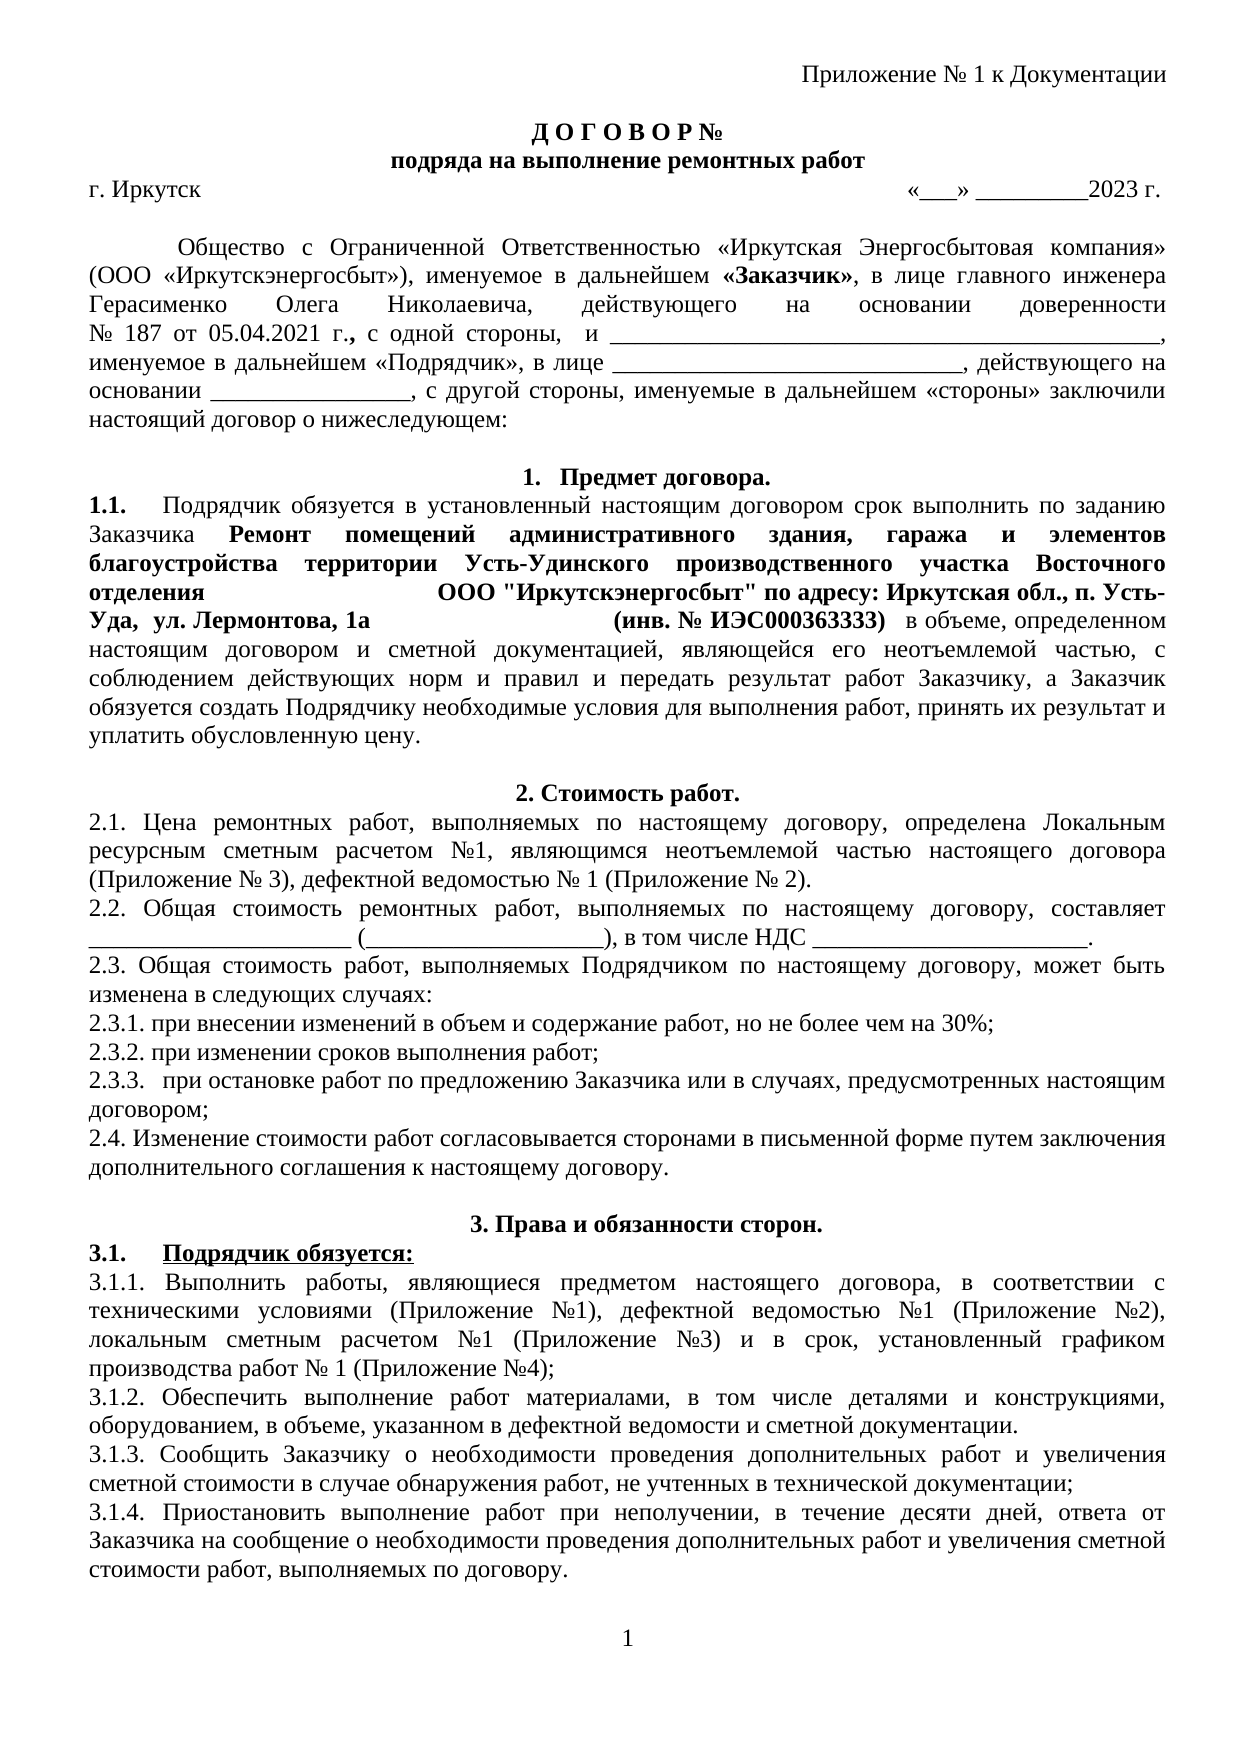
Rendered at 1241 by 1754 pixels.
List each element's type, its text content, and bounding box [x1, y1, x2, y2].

text 2. Стоимость работ. [89, 778, 1167, 807]
text г. Иркутск «___» _________2023 г. [89, 174, 1167, 203]
list Подрядчик обязуется: [89, 1238, 1167, 1267]
list Предмет договора. [126, 462, 1167, 490]
text 3.1.3. Сообщить Заказчику о необходимости проведения дополнительных работ и увеличения сметной стоимости в случае обнаружения работ, не учтенных в технической документации; [89, 1439, 1167, 1497]
text 3.1.4. Приостановить выполнение работ при неполучении, в течение десяти дней, ответа от Заказчика на сообщение о необходимости проведения дополнительных работ и увеличения сметной стоимости работ, выполняемых по договору. [89, 1497, 1167, 1583]
text 2.3. Общая стоимость работ, выполняемых Подрядчиком по настоящему договору, может быть изменена в следующих случаях: [89, 950, 1167, 1008]
text 2.2. Общая стоимость ремонтных работ, выполняемых по настоящему договору, составляет _____________________ (___________________), в том числе НДС ______________________. [89, 893, 1167, 950]
text 3.1.2. Обеспечить выполнение работ материалами, в том числе деталями и конструкциями, оборудованием, в объеме, указанном в дефектной ведомости и сметной документации. [89, 1382, 1167, 1439]
text Д О Г О В О Р № [89, 117, 1167, 145]
list при остановке работ по предложению Заказчика или в случаях, предусмотренных настоящим договором; [89, 1065, 1167, 1123]
text 2.3.2. при изменении сроков выполнения работ; [89, 1037, 1167, 1065]
text 2.3.1. при внесении изменений в объем и содержание работ, но не более чем на 30%; [89, 1008, 1167, 1037]
list Подрядчик обязуется в установленный настоящим договором срок выполнить по заданию Заказчика Ремонт помещений административного здания, гаража и элементов благоустройства территории Усть-Удинского производственного участка Восточного отделения ООО "Иркутскэнергосбыт" по адресу: Иркутская обл., п. Усть-Уда, ул. Лермонтова, 1а (инв. № ИЭС000363333) в объеме, определенном настоящим договором и сметной документацией, являющейся его неотъемлемой частью, с соблюдением действующих норм и правил и передать результат работ Заказчику, а Заказчик обязуется создать Подрядчику необходимые условия для выполнения работ, принять их результат и уплатить обусловленную цену. [89, 490, 1167, 749]
text Приложение № 1 к Документации [89, 59, 1167, 88]
text 2.4. Изменение стоимости работ согласовывается сторонами в письменной форме путем заключения дополнительного соглашения к настоящему договору. [89, 1123, 1167, 1180]
text Общество с Ограниченной Ответственностью «Иркутская Энергосбытовая компания» (ООО «Иркутскэнергосбыт»), именуемое в дальнейшем «Заказчик», в лице главного инженера Герасименко Олега Николаевича, действующего на основании доверенности № 187 от 05.04.2021 г., с одной стороны, и ____________________________________________, именуемое в дальнейшем «Подрядчик», в лице ____________________________, действующего на основании ________________, с другой стороны, именуемые в дальнейшем «стороны» заключили настоящий договор о нижеследующем: [89, 232, 1167, 433]
text подряда на выполнение ремонтных работ [89, 145, 1167, 174]
text 2.1. Цена ремонтных работ, выполняемых по настоящему договору, определена Локальным ресурсным сметным расчетом №1, являющимся неотъемлемой частью настоящего договора (Приложение № 3), дефектной ведомостью № 1 (Приложение № 2). [89, 807, 1167, 893]
text 3.1.1. Выполнить работы, являющиеся предметом настоящего договора, в соответствии с техническими условиями (Приложение №1), дефектной ведомостью №1 (Приложение №2), локальным сметным расчетом №1 (Приложение №3) и в срок, установленный графиком производства работ № 1 (Приложение №4); [89, 1267, 1167, 1382]
text 3. Права и обязанности сторон. [126, 1209, 1167, 1238]
